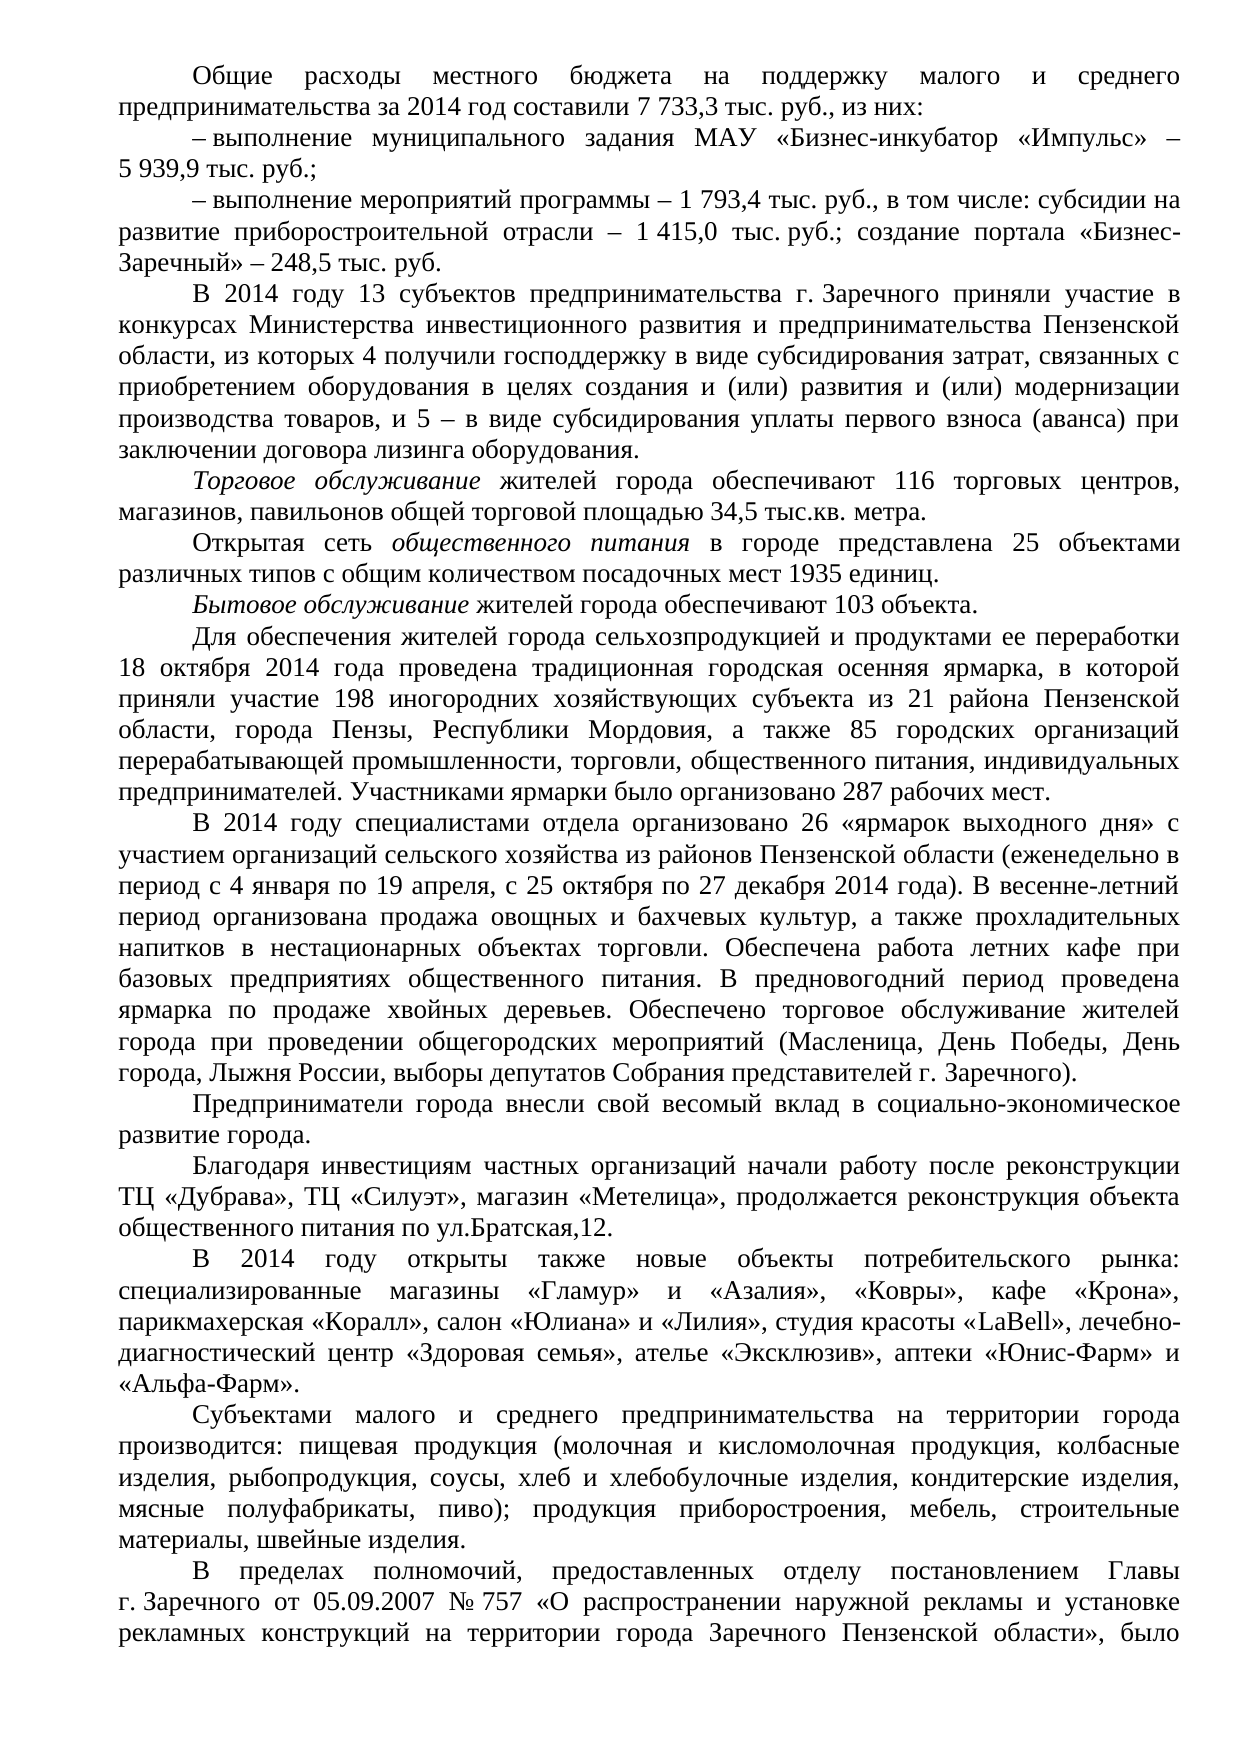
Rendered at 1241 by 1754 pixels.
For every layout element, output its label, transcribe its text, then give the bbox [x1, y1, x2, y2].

text – выполнение мероприятий программы – 1 793,4 тыс. руб., в том числе: субсидии на развитие приборостроительной отрасли – 1 415,0 тыс. руб.; создание портала «Бизнес-Заречный» – 248,5 тыс. руб. [118, 184, 1181, 277]
text В 2014 году открыты также новые объекты потребительского рынка: специализированные магазины «Гламур» и «Азалия», «Ковры», кафе «Крона», парикмахерская «Коралл», салон «Юлиана» и «Лилия», студия красоты «LaBell», лечебно-диагностический центр «Здоровая семья», ателье «Эксклюзив», аптеки «Юнис-Фарм» и «Альфа-Фарм». [118, 1243, 1181, 1398]
text Бытовое обслуживание жителей города обеспечивают 103 объекта. [118, 588, 1181, 620]
text Общие расходы местного бюджета на поддержку малого и среднего предпринимательства за 2014 год составили 7 733,3 тыс. руб., из них: [118, 59, 1181, 121]
text Торговое обслуживание жителей города обеспечивают 116 торговых центров, магазинов, павильонов общей торговой площадью 34,5 тыс.кв. метра. [118, 464, 1181, 526]
text В 2014 году специалистами отдела организовано 26 «ярмарок выходного дня» с участием организаций сельского хозяйства из районов Пензенской области (еженедельно в период с 4 января по 19 апреля, с 25 октября по 27 декабря 2014 года). В весенне-летний период организована продажа овощных и бахчевых культур, а также прохладительных напитков в нестационарных объектах торговли. Обеспечена работа летних кафе при базовых предприятиях общественного питания. В предновогодний период проведена ярмарка по продаже хвойных деревьев. Обеспечено торговое обслуживание жителей города при проведении общегородских мероприятий (Масленица, День Победы, День города, Лыжня России, выборы депутатов Собрания представителей г. Заречного). [118, 807, 1181, 1087]
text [118, 1554, 1181, 1647]
text В 2014 году 13 субъектов предпринимательства г. Заречного приняли участие в конкурсах Министерства инвестиционного развития и предпринимательства Пензенской области, из которых 4 получили господдержку в виде субсидирования затрат, связанных с приобретением оборудования в целях создания и (или) развития и (или) модернизации производства товаров, и 5 – в виде субсидирования уплаты первого взноса (аванса) при заключении договора лизинга оборудования. [118, 277, 1181, 464]
text – выполнение муниципального задания МАУ «Бизнес-инкубатор «Импульс» – 5 939,9 тыс. руб.; [118, 121, 1181, 184]
text Для обеспечения жителей города сельхозпродукцией и продуктами ее переработки 18 октября 2014 года проведена традиционная городская осенняя ярмарка, в которой приняли участие 198 иногородних хозяйствующих субъекта из 21 района Пензенской области, города Пензы, Республики Мордовия, а также 85 городских организаций перерабатывающей промышленности, торговли, общественного питания, индивидуальных предпринимателей. Участниками ярмарки было организовано 287 рабочих мест. [118, 620, 1181, 807]
text Предприниматели города внесли свой весомый вклад в социально-экономическое развитие города. [118, 1087, 1181, 1149]
text Открытая сеть общественного питания в городе представлена 25 объектами различных типов с общим количеством посадочных мест 1935 единиц. [118, 526, 1181, 588]
text Субъектами малого и среднего предпринимательства на территории города производится: пищевая продукция (молочная и кисломолочная продукция, колбасные изделия, рыбопродукция, соусы, хлеб и хлебобулочные изделия, кондитерские изделия, мясные полуфабрикаты, пиво); продукция приборостроения, мебель, строительные материалы, швейные изделия. [118, 1398, 1181, 1554]
text Благодаря инвестициям частных организаций начали работу после реконструкции ТЦ «Дубрава», ТЦ «Силуэт», магазин «Метелица», продолжается реконструкция объекта общественного питания по ул.Братская,12. [118, 1149, 1181, 1243]
